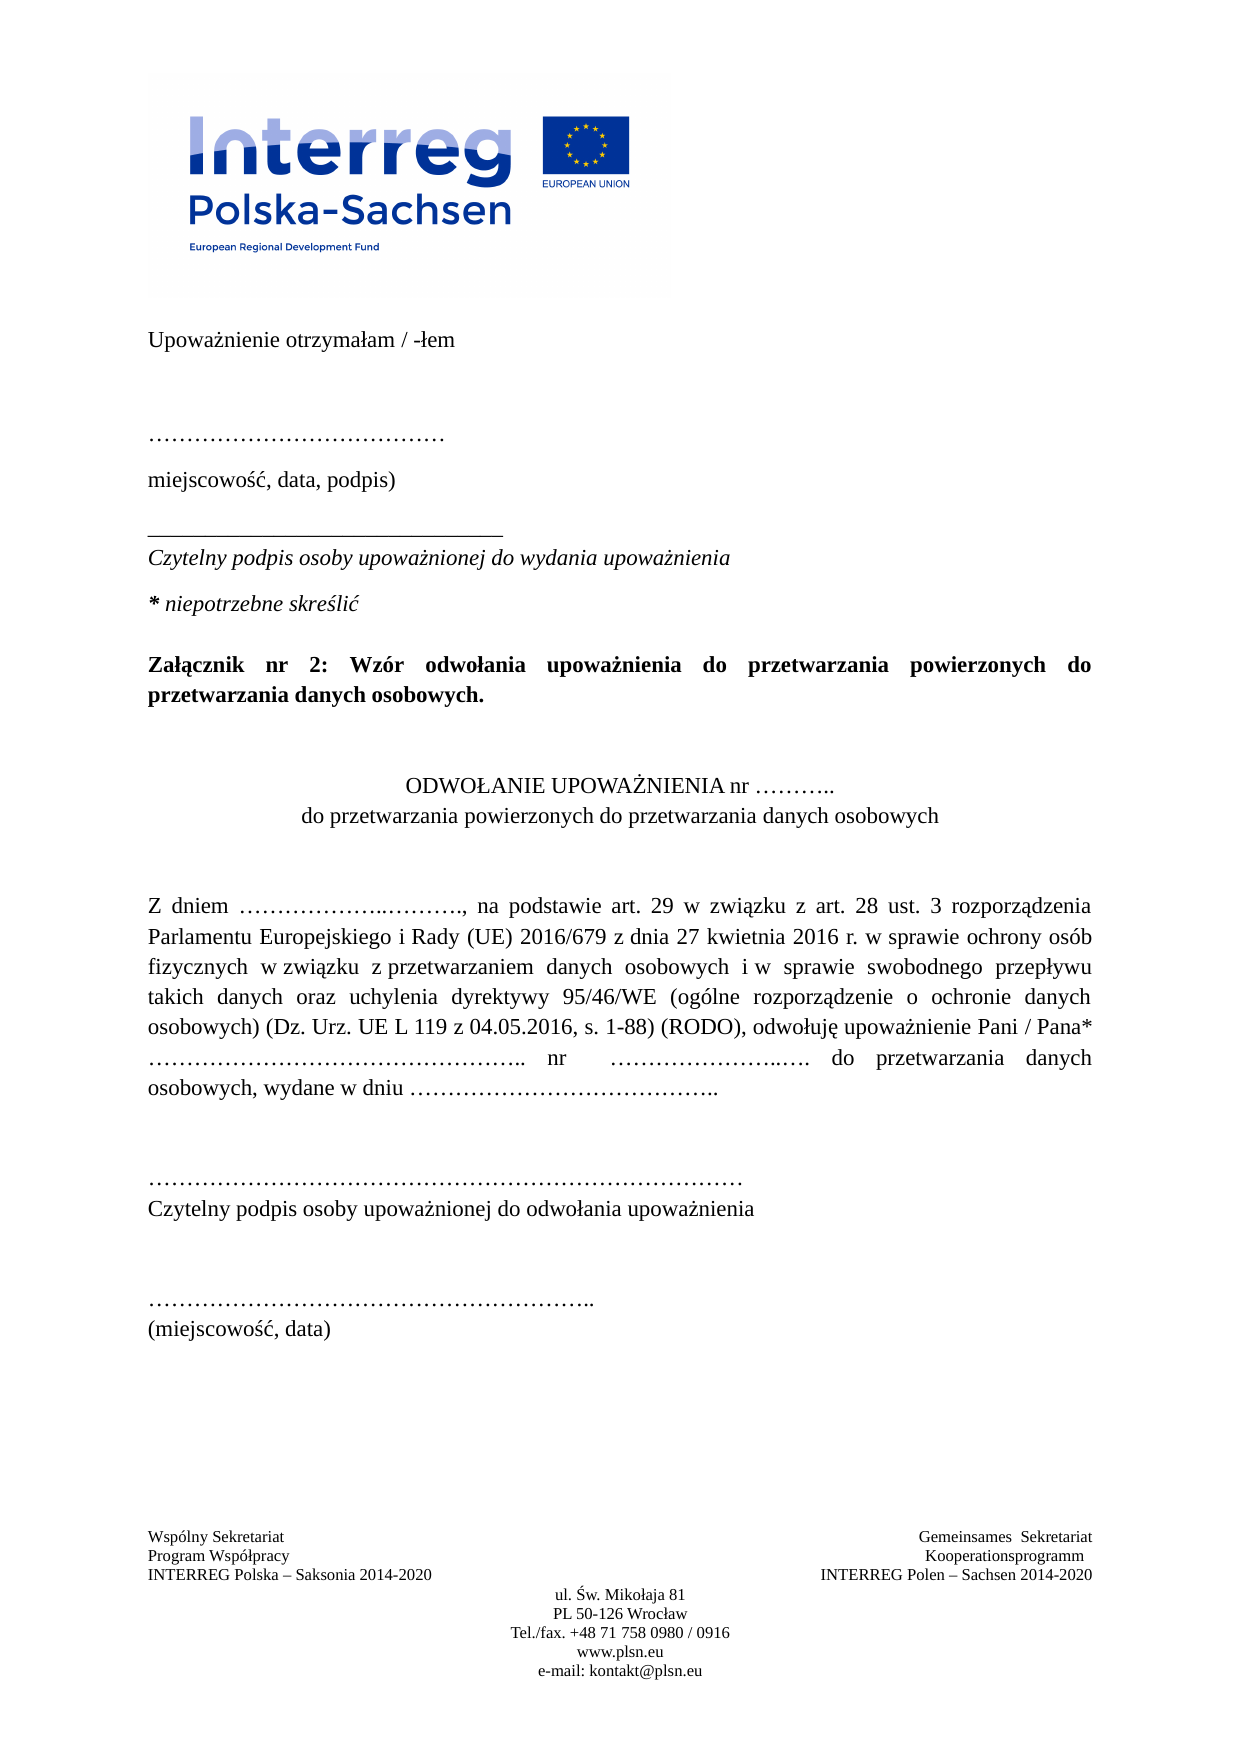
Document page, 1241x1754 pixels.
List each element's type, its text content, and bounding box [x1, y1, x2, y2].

text ………………………………………………….. [148, 1285, 1093, 1312]
text _______________________________ Czytelny podpis osoby upoważnionej do wydania upoważnienia [148, 513, 1093, 570]
text miejscowość, data, podpis) [148, 467, 1093, 493]
picture [147, 73, 672, 298]
text …………………………………………………………………… Czytelny podpis osoby upoważnionej do odwołania upoważnienia [148, 1164, 1093, 1221]
text Załącznik nr 2: Wzór odwołania upoważnienia do przetwarzania powierzonych do przetwarzania danych osobowych. [148, 651, 1093, 707]
text * niepotrzebne skreślić [148, 591, 1093, 617]
text ………………………………… [148, 420, 1093, 446]
text (miejscowość, data) [148, 1316, 1093, 1342]
text ODWOŁANIE UPOWAŻNIENIA nr ……….. do przetwarzania powierzonych do przetwarzania danych osobowych [148, 772, 1093, 828]
text Upoważnienie otrzymałam / -łem [148, 326, 1093, 352]
text Z dniem ………………..………., na podstawie art. 29 w związku z art. 28 ust. 3 rozporządzenia Parlamentu Europejskiego i Rady (UE) 2016/679 z dnia 27 kwietnia 2016 r. w sprawie ochrony osób fizycznych w związku z przetwarzaniem danych osobowych i w sprawie swobodnego przepływu takich danych oraz uchylenia dyrektywy 95/46/WE (ogólne rozporządzenie o ochronie danych osobowych) (Dz. Urz. UE L 119 z 04.05.2016, s. 1-88) (RODO), odwołuję upoważnienie Pani / Pana* ………………………………………….. nr …………………..…. do przetwarzania danych osobowych, wydane w dniu ………………………………….. [148, 893, 1093, 1100]
